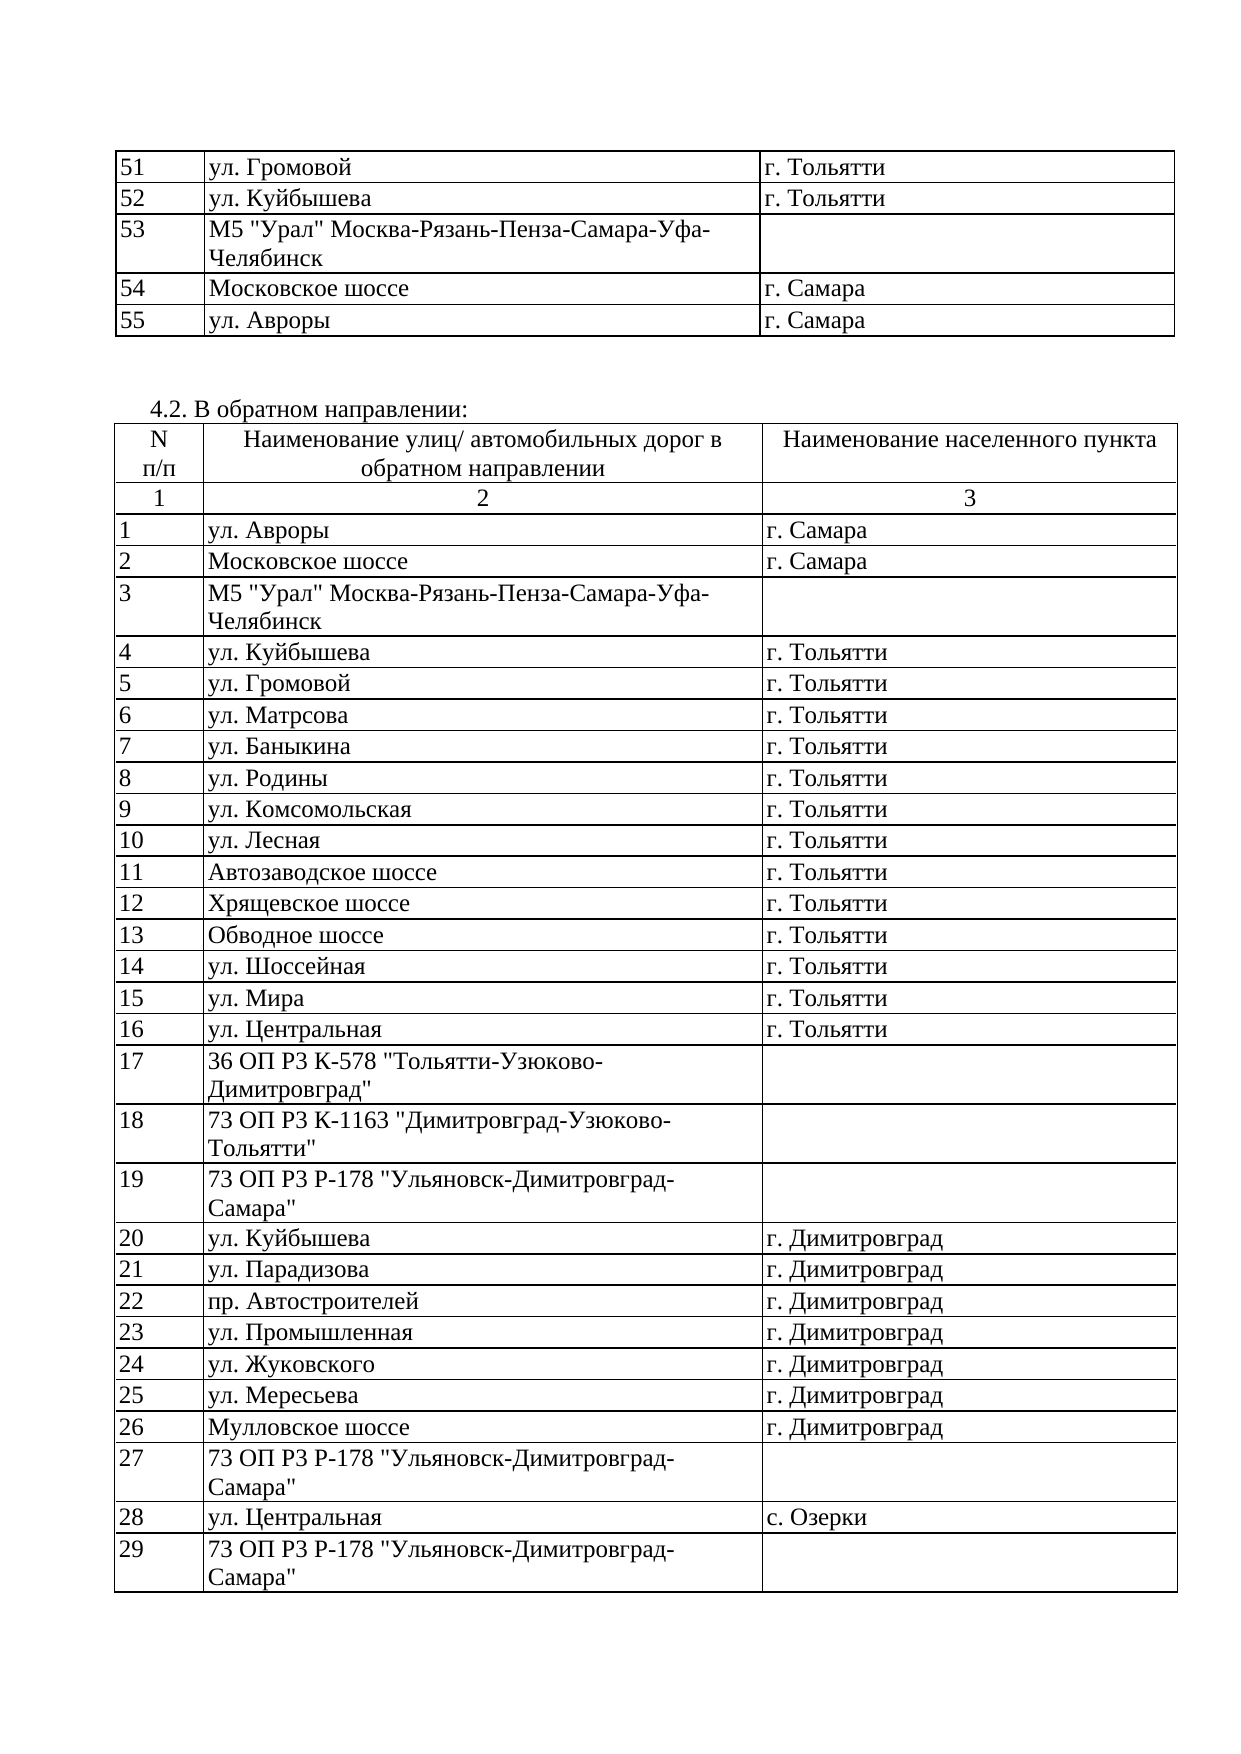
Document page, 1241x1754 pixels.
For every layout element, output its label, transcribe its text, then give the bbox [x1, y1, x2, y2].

table_cell [763, 576, 1177, 635]
text 4.2. В обратном направлении: [150, 394, 1090, 423]
table_cell ул. Мересьева [204, 1380, 762, 1410]
table_cell ул. Шоссейная [204, 951, 762, 981]
table_cell г. Тольятти [763, 981, 1177, 1013]
table_cell 24 [115, 1348, 203, 1379]
table_cell Автозаводское шоссе [204, 857, 762, 887]
table_cell 22 [115, 1285, 203, 1316]
table_cell 26 [115, 1411, 203, 1442]
table_cell 53 [117, 215, 204, 272]
table_cell ул. Мира [204, 983, 762, 1013]
table_cell 73 ОП Р3 К-1163 "Димитровград-Узюково-Тольятти" [204, 1105, 762, 1162]
table_cell 54 [117, 274, 204, 303]
table_header Наименование населенного пункта [763, 424, 1177, 482]
table_cell 27 [115, 1443, 203, 1501]
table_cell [204, 1443, 762, 1501]
table_cell ул. Родины [204, 763, 762, 792]
table_cell 3 [115, 577, 203, 635]
table_cell г. Тольятти [763, 918, 1177, 950]
table_cell ул. Центральная [204, 1502, 762, 1532]
table_cell 1 [115, 483, 203, 513]
table_cell г. Тольятти [763, 887, 1177, 918]
table_cell г. Димитровград [763, 1410, 1177, 1442]
table_cell 52 [117, 183, 204, 213]
table_cell 73 ОП Р3 Р-178 "Ульяновск-Димитровград-Самара" [204, 1164, 762, 1221]
table_cell ул. Комсомольская [204, 794, 762, 824]
table_cell г. Самара [763, 513, 1177, 545]
table_cell ул. Лесная [204, 826, 762, 855]
table_cell г. Самара [761, 305, 1174, 335]
table_cell ул. Парадизова [204, 1255, 762, 1284]
table_cell г. Димитровград [763, 1284, 1177, 1316]
table_cell 19 [115, 1163, 203, 1221]
table_cell 20 [115, 1223, 203, 1253]
table_cell 16 [115, 1014, 203, 1044]
table_cell г. Тольятти [763, 950, 1177, 981]
table_cell г. Тольятти [763, 1013, 1177, 1044]
table_cell [763, 1162, 1177, 1221]
table_cell 11 [115, 856, 203, 887]
table_cell Московское шоссе [204, 546, 762, 576]
table_cell 8 [115, 762, 203, 792]
table_cell 3 [763, 482, 1177, 513]
table_cell 10 [115, 825, 203, 855]
table_header N п/п [115, 424, 203, 482]
table_cell Обводное шоссе [204, 920, 762, 950]
table_cell 5 [115, 668, 203, 698]
table_cell ул. Авроры [205, 305, 759, 335]
table_cell 2 [115, 546, 203, 576]
table_cell г. Тольятти [761, 183, 1174, 213]
table_cell с. Озерки [763, 1501, 1177, 1532]
table_cell г. Самара [761, 274, 1174, 303]
table_cell г. Тольятти [763, 855, 1177, 887]
table_cell 14 [115, 951, 203, 981]
table_cell 55 [117, 305, 204, 335]
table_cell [204, 1534, 762, 1591]
table_cell г. Тольятти [761, 152, 1174, 181]
table_cell М5 "Урал" Москва-Рязань-Пенза-Самара-Уфа-Челябинск [205, 215, 759, 272]
table_cell 12 [115, 888, 203, 918]
table_cell ул. Промышленная [204, 1317, 762, 1347]
table_cell 13 [115, 919, 203, 950]
table_cell 18 [115, 1104, 203, 1162]
table_cell 1 [115, 514, 203, 545]
table_cell 2 [204, 483, 762, 513]
table_cell Мулловское шоссе [204, 1412, 762, 1442]
table_header Наименование улиц/ автомобильных дорог в обратном направлении [204, 424, 762, 482]
table_cell Московское шоссе [205, 274, 759, 303]
table_cell 23 [115, 1317, 203, 1347]
table_cell 4 [115, 636, 203, 667]
table_cell [763, 1442, 1177, 1501]
table_cell 29 [115, 1533, 203, 1591]
table_cell 21 [115, 1254, 203, 1284]
table_cell г. Тольятти [763, 793, 1177, 824]
table_cell ул. Жуковского [204, 1349, 762, 1379]
table_cell [761, 215, 1174, 272]
table_cell 36 ОП Р3 К-578 "Тольятти-Узюково-Димитровград" [204, 1046, 762, 1103]
table_cell г. Димитровград [763, 1379, 1177, 1410]
table_cell ул. Матрсова [204, 700, 762, 729]
table_cell 25 [115, 1380, 203, 1410]
table_cell г. Димитровград [763, 1253, 1177, 1284]
table_cell г. Димитровград [763, 1221, 1177, 1253]
table_cell ул. Баныкина [204, 731, 762, 761]
table_cell [763, 1044, 1177, 1103]
table_cell 28 [115, 1502, 203, 1532]
table_cell ул. Куйбышева [204, 637, 762, 667]
table_cell Хрящевское шоссе [204, 888, 762, 918]
table_cell ул. Куйбышева [205, 183, 759, 213]
table_cell [763, 1532, 1177, 1591]
table_cell ул. Громовой [205, 152, 759, 181]
table_cell ул. Центральная [204, 1014, 762, 1044]
table_cell 17 [115, 1045, 203, 1103]
table_cell г. Тольятти [763, 698, 1177, 729]
table_cell г. Тольятти [763, 730, 1177, 761]
table_cell 15 [115, 982, 203, 1013]
table_cell [763, 1103, 1177, 1162]
table_cell г. Тольятти [763, 635, 1177, 667]
table_cell ул. Куйбышева [204, 1223, 762, 1253]
table_cell г. Димитровград [763, 1316, 1177, 1347]
table_cell г. Тольятти [763, 824, 1177, 855]
table_cell г. Тольятти [763, 761, 1177, 792]
table_cell 6 [115, 699, 203, 729]
table_cell ул. Громовой [204, 668, 762, 698]
table_cell 9 [115, 794, 203, 824]
table_cell г. Самара [763, 545, 1177, 576]
table_cell пр. Автостроителей [204, 1286, 762, 1316]
table_cell г. Тольятти [763, 667, 1177, 698]
table_cell ул. Авроры [204, 515, 762, 545]
table_cell 51 [117, 152, 204, 181]
table_cell М5 "Урал" Москва-Рязань-Пенза-Самара-Уфа-Челябинск [204, 578, 762, 635]
table_cell 7 [115, 731, 203, 761]
table_cell г. Димитровград [763, 1347, 1177, 1379]
